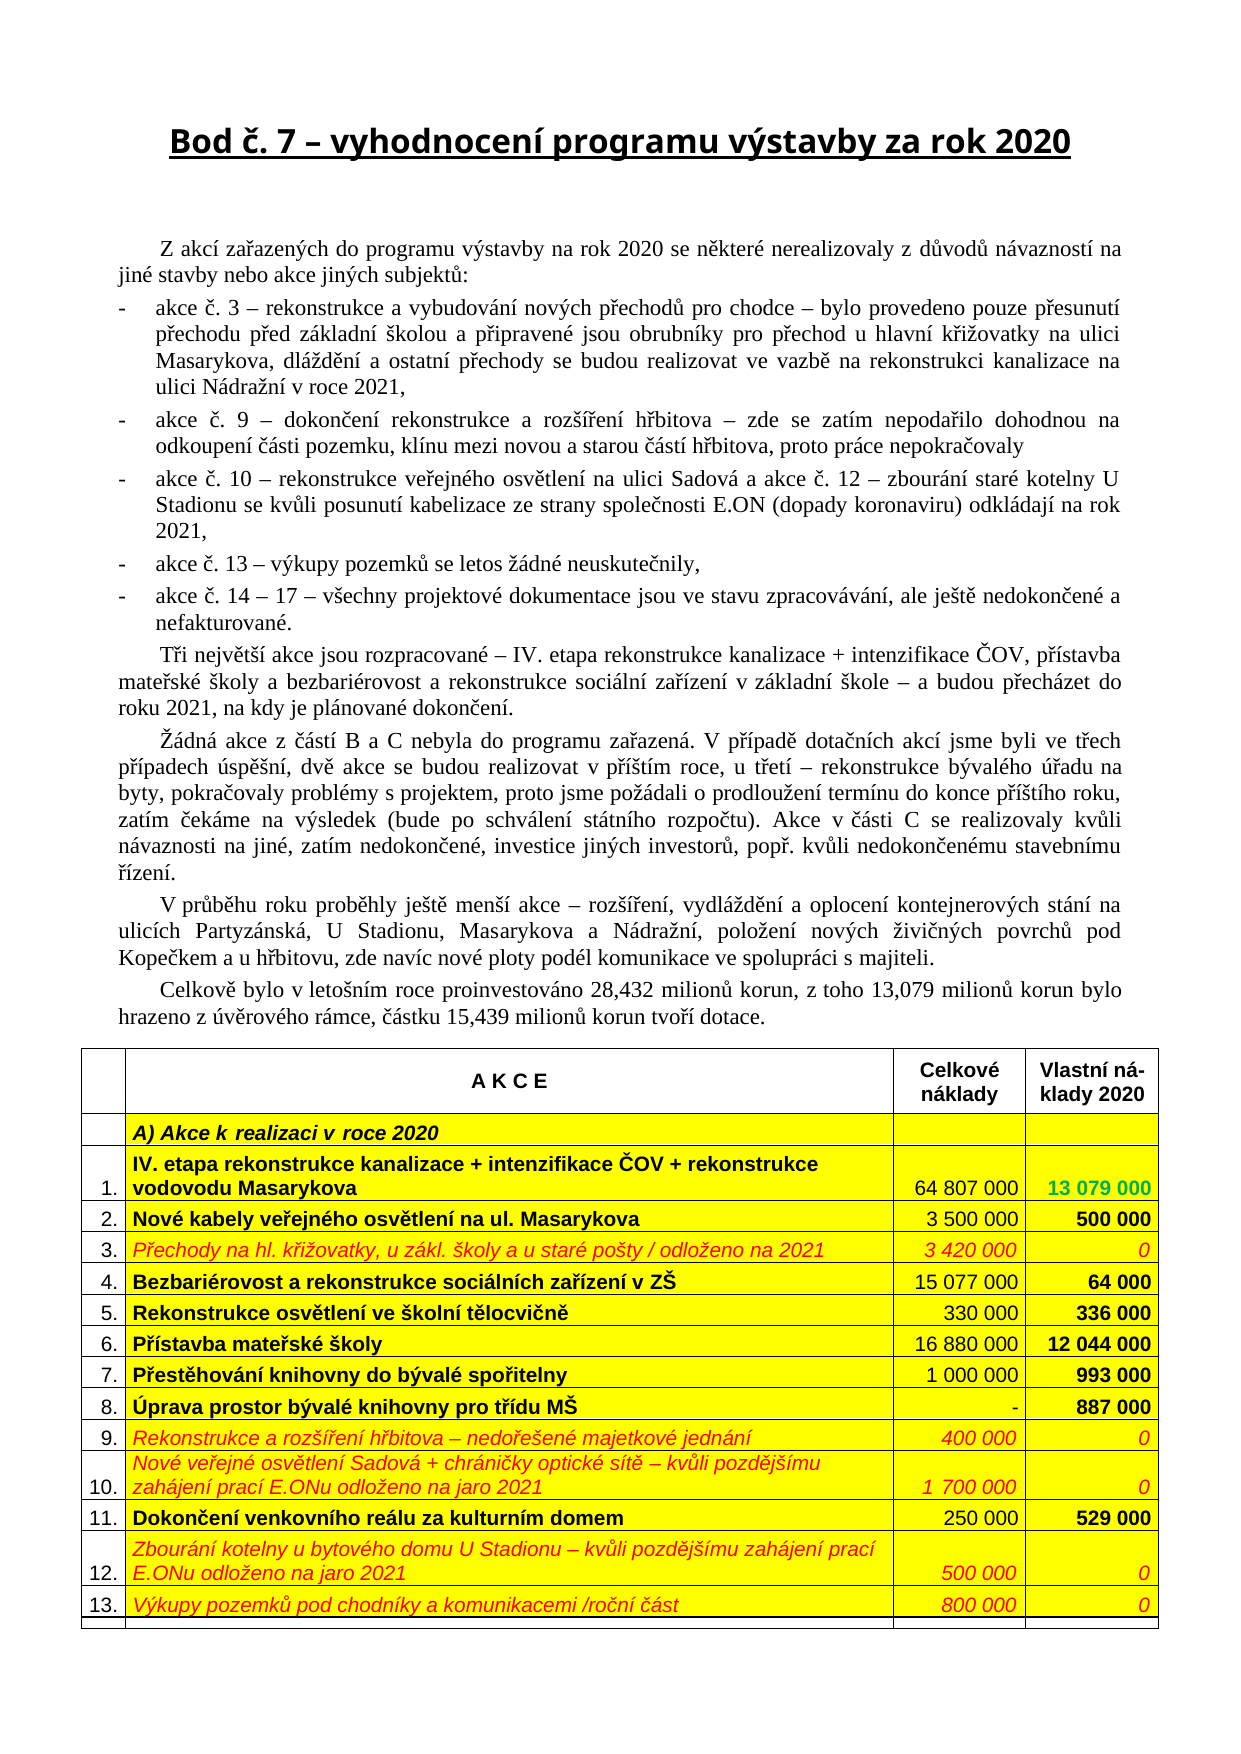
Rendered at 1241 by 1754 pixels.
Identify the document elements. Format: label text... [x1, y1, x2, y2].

table_cell Přechody na hl. křižovatky, u zákl. školy a u staré pošty / odloženo na 2021 [126, 1232, 893, 1262]
list akce č. 9 – dokončení rekonstrukce a rozšíření hřbitova – zde se zatím nepodařilo dohodnou na odkoupení části pozemku, klínu mezi novou a starou částí hřbitova, proto práce nepokračovaly [118, 406, 1122, 458]
text Tři největší akce jsou rozpracované – IV. etapa rekonstrukce kanalizace + intenzifikace ČOV, přístavba mateřské školy a bezbariérovost a rekonstrukce sociální zařízení v základní škole – a budou přecházet do roku 2021, na kdy je plánované dokončení. [118, 641, 1122, 721]
table_cell 330 000 [894, 1295, 1025, 1325]
list akce č. 10 – rekonstrukce veřejného osvětlení na ulici Sadová a akce č. 12 – zbourání staré kotelny U Stadionu se kvůli posunutí kabelizace ze strany společnosti E.ON (dopady koronaviru) odkládají na rok 2021, [118, 464, 1122, 544]
table_cell 15 077 000 [894, 1263, 1025, 1293]
table_cell 3 500 000 [894, 1201, 1025, 1231]
text Bod č. 7 – vyhodnocení programu výstavby za rok 2020 [118, 118, 1122, 163]
table_header [82, 1049, 125, 1113]
table_cell 0 [1026, 1451, 1158, 1499]
table_cell [1026, 1618, 1158, 1628]
table_cell 887 000 [1026, 1388, 1158, 1418]
table_cell A) Akce k realizaci v roce 2020 [126, 1114, 893, 1144]
table_cell [894, 1618, 1025, 1628]
table_cell 2. [82, 1201, 125, 1231]
text Z akcí zařazených do programu výstavby na rok 2020 se některé nerealizovaly z důvodů návazností na jiné stavby nebo akce jiných subjektů: [118, 235, 1122, 288]
table_cell 12. [82, 1531, 125, 1585]
table_cell 10. [82, 1451, 125, 1499]
table_cell 13. [82, 1586, 125, 1616]
table_cell Rekonstrukce osvětlení ve školní tělocvičně [126, 1295, 893, 1325]
table_cell 993 000 [1026, 1357, 1158, 1387]
table_cell 1 700 000 [894, 1451, 1025, 1499]
table_cell Dokončení venkovního reálu za kulturním domem [126, 1500, 893, 1530]
table_cell [126, 1618, 893, 1628]
table_header Vlastní ná-klady 2020 [1026, 1049, 1158, 1113]
table_cell 11. [82, 1500, 125, 1530]
table_cell 0 [1026, 1586, 1158, 1616]
table_cell 336 000 [1026, 1295, 1158, 1325]
table_cell 64 807 000 [894, 1146, 1025, 1200]
table_cell 13 079 000 [1026, 1146, 1158, 1200]
table_cell 0 [1026, 1232, 1158, 1262]
list akce č. 13 – výkupy pozemků se letos žádné neuskutečnily, [118, 550, 1122, 576]
table_cell 9. [82, 1420, 125, 1450]
table_cell Nové kabely veřejného osvětlení na ul. Masarykova [126, 1201, 893, 1231]
table_cell 0 [1026, 1420, 1158, 1450]
table_cell 8. [82, 1388, 125, 1418]
table_cell 1. [82, 1146, 125, 1200]
table_cell Rekonstrukce a rozšíření hřbitova – nedořešené majetkové jednání [126, 1420, 893, 1450]
table_cell Nové veřejné osvětlení Sadová + chráničky optické sítě – kvůli pozdějšímu zahájení prací E.ONu odloženo na jaro 2021 [126, 1451, 893, 1499]
table_cell Výkupy pozemků pod chodníky a komunikacemi /roční část [126, 1586, 893, 1616]
table_cell 16 880 000 [894, 1326, 1025, 1356]
table_cell [82, 1114, 125, 1144]
table_cell 4. [82, 1263, 125, 1293]
table_cell 800 000 [894, 1586, 1025, 1616]
table_cell 64 000 [1026, 1263, 1158, 1293]
table_header A K C E [126, 1049, 893, 1113]
table_cell [894, 1114, 1025, 1144]
table_cell 6. [82, 1326, 125, 1356]
text Celkově bylo v letošním roce proinvestováno 28,432 milionů korun, z toho 13,079 milionů korun bylo hrazeno z úvěrového rámce, částku 15,439 milionů korun tvoří dotace. [118, 976, 1122, 1029]
table_cell 7. [82, 1357, 125, 1387]
text V průběhu roku proběhly ještě menší akce – rozšíření, vydláždění a oplocení kontejnerových stání na ulicích Partyzánská, U Stadionu, Masarykova a Nádražní, položení nových živičných povrchů pod Kopečkem a u hřbitovu, zde navíc nové ploty podél komunikace ve spolupráci s majiteli. [118, 891, 1122, 970]
table_cell Přestěhování knihovny do bývalé spořitelny [126, 1357, 893, 1387]
table_cell [82, 1618, 125, 1628]
table_cell 12 044 000 [1026, 1326, 1158, 1356]
table_cell 500 000 [894, 1531, 1025, 1585]
table_header Celkové náklady [894, 1049, 1025, 1113]
table_cell [1026, 1114, 1158, 1144]
table_cell 400 000 [894, 1420, 1025, 1450]
table_cell 0 [1026, 1531, 1158, 1585]
table_cell - [894, 1388, 1025, 1418]
table_cell 3 420 000 [894, 1232, 1025, 1262]
table_cell IV. etapa rekonstrukce kanalizace + intenzifikace ČOV + rekonstrukce vodovodu Masarykova [126, 1146, 893, 1200]
list akce č. 14 – 17 – všechny projektové dokumentace jsou ve stavu zpracovávání, ale ještě nedokončené a nefakturované. [118, 582, 1122, 635]
table_cell Přístavba mateřské školy [126, 1326, 893, 1356]
table_cell 500 000 [1026, 1201, 1158, 1231]
table_cell 3. [82, 1232, 125, 1262]
list akce č. 3 – rekonstrukce a vybudování nových přechodů pro chodce – bylo provedeno pouze přesunutí přechodu před základní školou a připravené jsou obrubníky pro přechod u hlavní křižovatky na ulici Masarykova, dláždění a ostatní přechody se budou realizovat ve vazbě na rekonstrukci kanalizace na ulici Nádražní v roce 2021, [118, 294, 1122, 399]
table_cell 250 000 [894, 1500, 1025, 1530]
table_cell 5. [82, 1295, 125, 1325]
table_cell 1 000 000 [894, 1357, 1025, 1387]
text Žádná akce z částí B a C nebyla do programu zařazená. V případě dotačních akcí jsme byli ve třech případech úspěšní, dvě akce se budou realizovat v příštím roce, u třetí – rekonstrukce bývalého úřadu na byty, pokračovaly problémy s projektem, proto jsme požádali o prodloužení termínu do konce příštího roku, zatím čekáme na výsledek (bude po schválení státního rozpočtu). Akce v části C se realizovaly kvůli návaznosti na jiné, zatím nedokončené, investice jiných investorů, popř. kvůli nedokončenému stavebnímu řízení. [118, 727, 1122, 885]
table_cell Bezbariérovost a rekonstrukce sociálních zařízení v ZŠ [126, 1263, 893, 1293]
table_cell 529 000 [1026, 1500, 1158, 1530]
table_cell Úprava prostor bývalé knihovny pro třídu MŠ [126, 1388, 893, 1418]
table_cell Zbourání kotelny u bytového domu U Stadionu – kvůli pozdějšímu zahájení prací E.ONu odloženo na jaro 2021 [126, 1531, 893, 1585]
